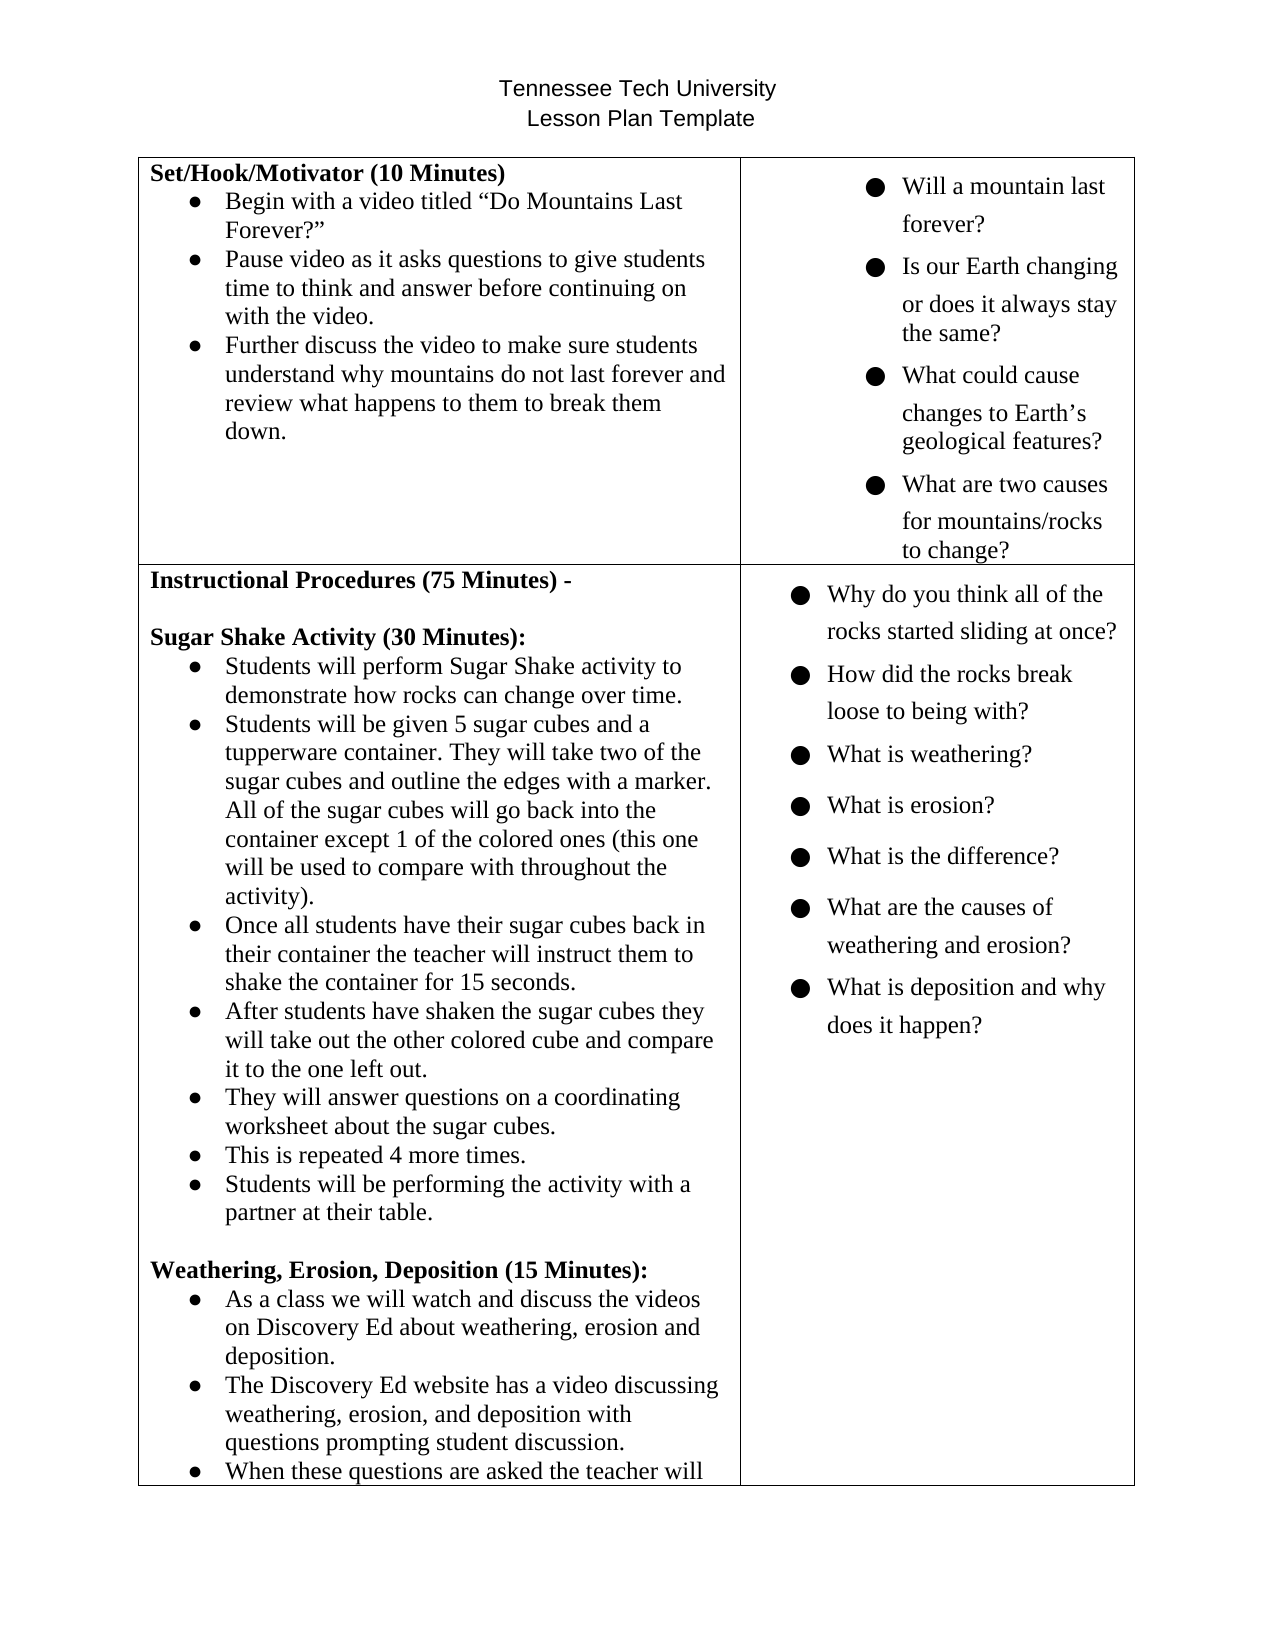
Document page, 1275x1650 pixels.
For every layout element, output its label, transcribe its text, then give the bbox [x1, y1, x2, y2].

table_cell Set/Hook/Motivator (10 Minutes) Begin with a video titled “Do Mountains Last Forever?” Pause video as it asks questions to give students time to think and answer before continuing on with the video. Further discuss the video to make sure students understand why mountains do not last forever and review what happens to them to break them down. [139, 158, 740, 564]
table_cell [741, 565, 1134, 1485]
table_cell Will a mountain last forever? Is our Earth changing or does it always stay the same? What could cause changes to Earth’s geological features? What are two causes for mountains/rocks to change? [741, 158, 1134, 564]
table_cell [139, 565, 740, 1485]
